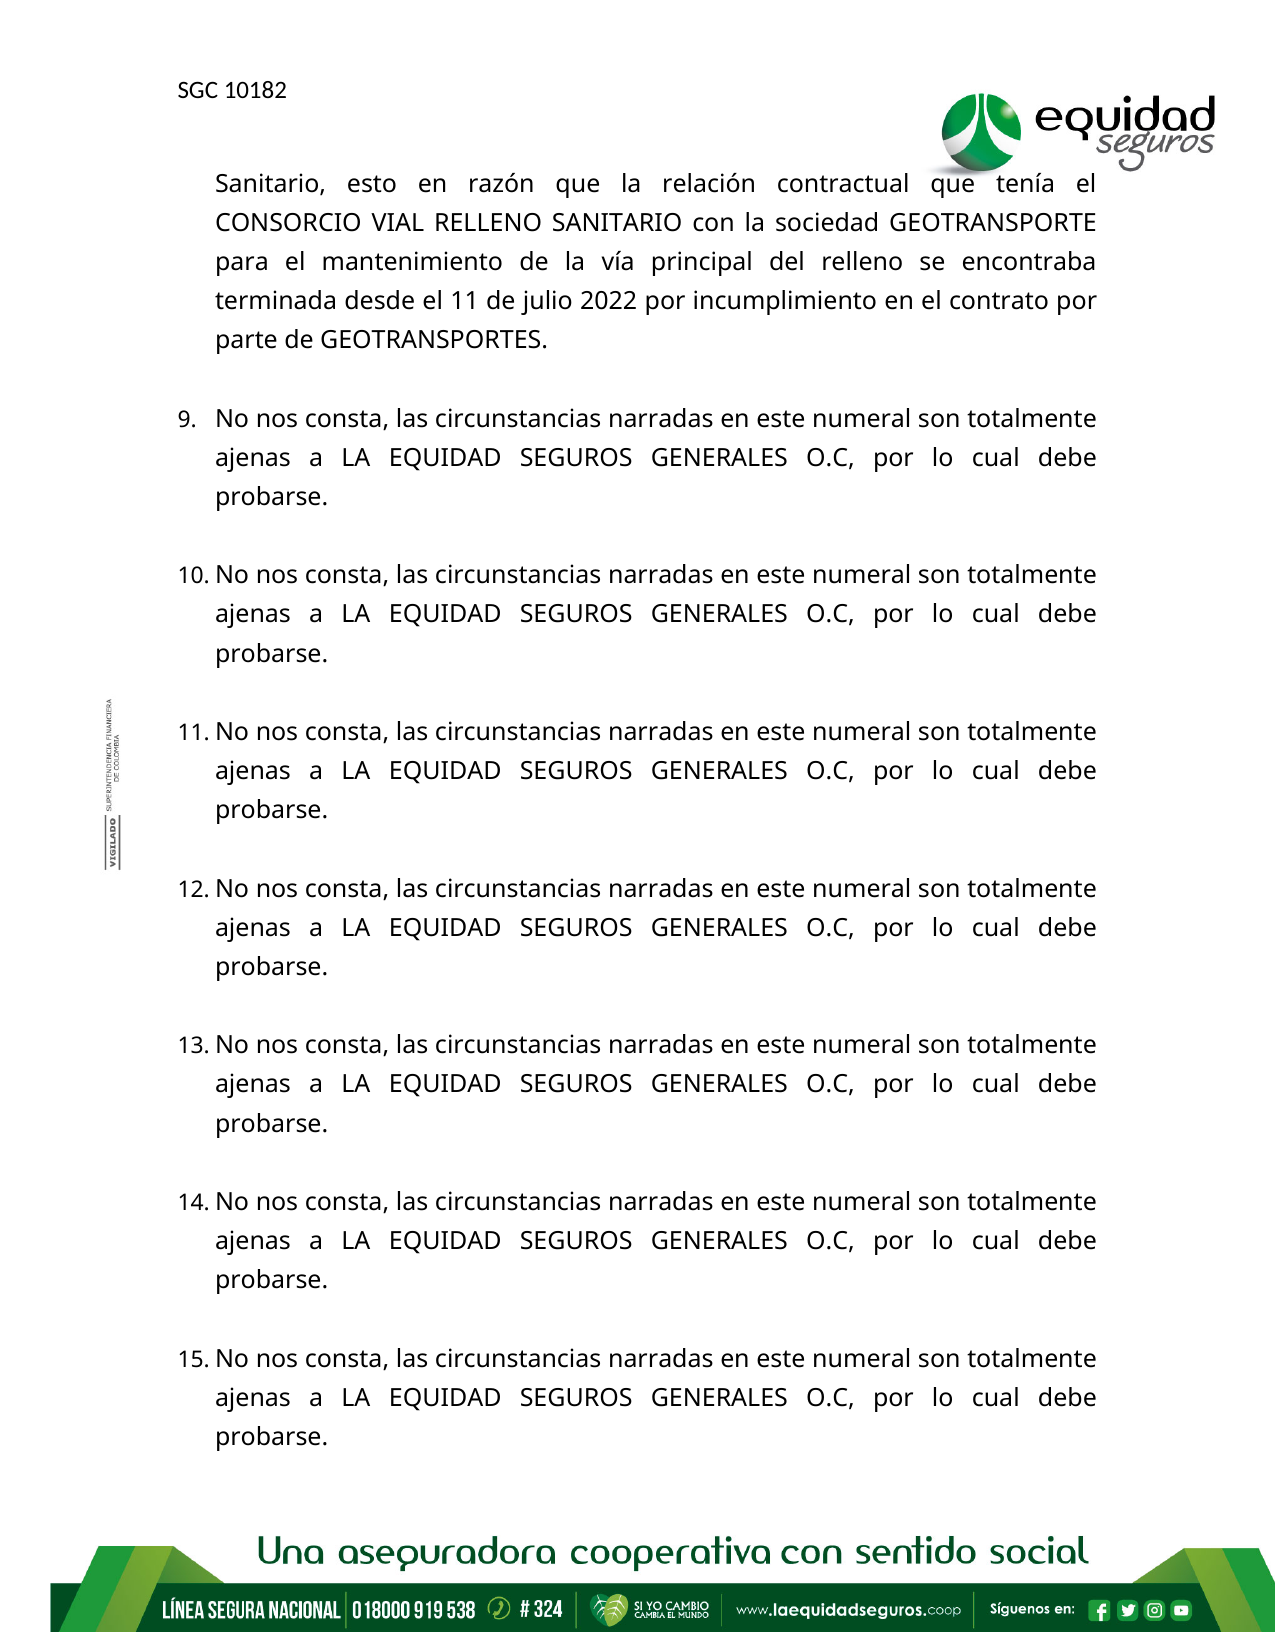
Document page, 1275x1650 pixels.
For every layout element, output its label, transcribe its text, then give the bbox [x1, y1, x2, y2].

picture [50, 14, 1275, 1632]
list No nos consta, las circunstancias narradas en este numeral son totalmente ajenas a LA EQUIDAD SEGUROS GENERALES O.C, por lo cual debe probarse. [177, 870, 1098, 983]
list No nos consta, las circunstancias narradas en este numeral son totalmente ajenas a LA EQUIDAD SEGUROS GENERALES O.C, por lo cual debe probarse. [177, 1027, 1098, 1139]
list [177, 165, 1098, 356]
list No nos consta, las circunstancias narradas en este numeral son totalmente ajenas a LA EQUIDAD SEGUROS GENERALES O.C, por lo cual debe probarse. [177, 714, 1098, 826]
list No nos consta, las circunstancias narradas en este numeral son totalmente ajenas a LA EQUIDAD SEGUROS GENERALES O.C, por lo cual debe probarse. [177, 557, 1098, 669]
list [177, 1184, 1098, 1296]
list No nos consta, las circunstancias narradas en este numeral son totalmente ajenas a LA EQUIDAD SEGUROS GENERALES O.C, por lo cual debe probarse. [177, 400, 1098, 513]
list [177, 1340, 1098, 1453]
